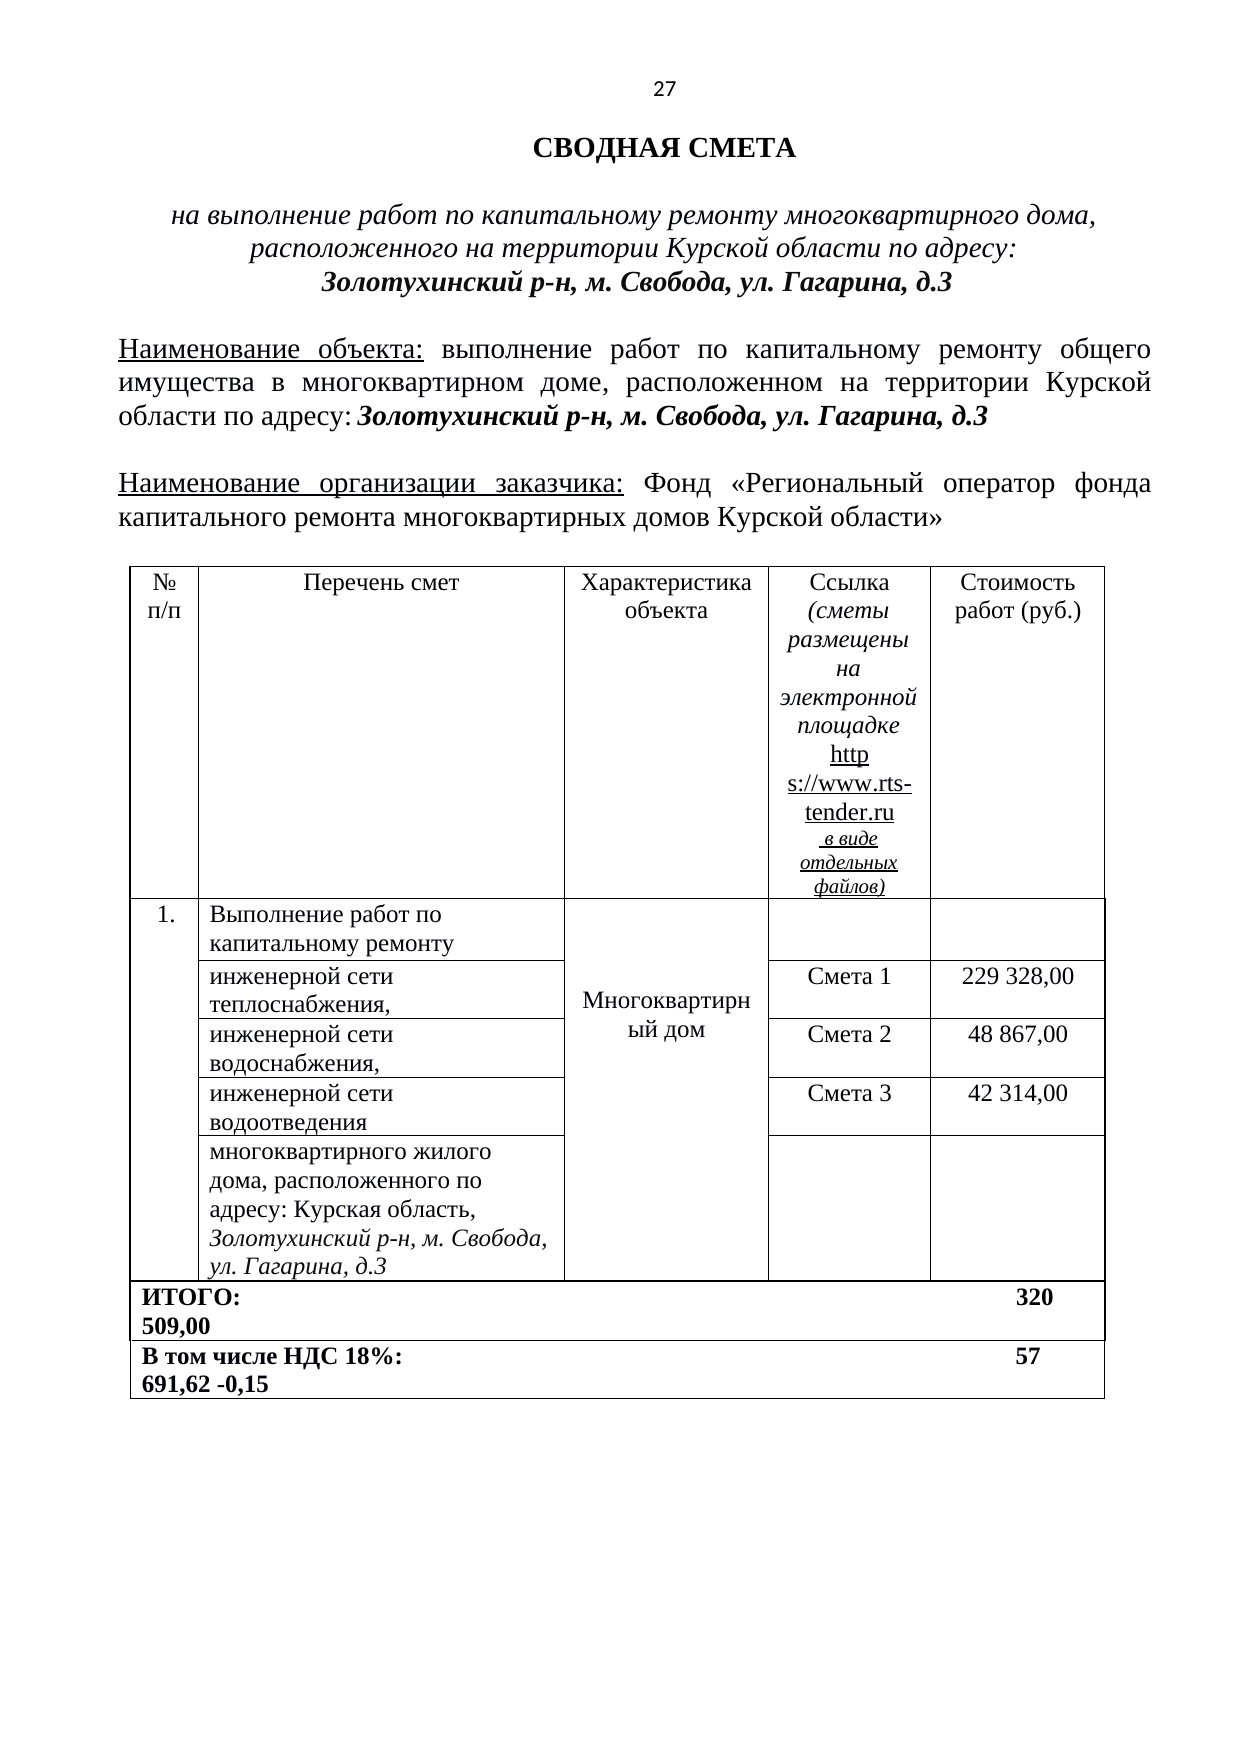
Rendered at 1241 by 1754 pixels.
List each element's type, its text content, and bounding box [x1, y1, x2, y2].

table_cell 42 314,00 [931, 1078, 1104, 1135]
table_cell 229 328,00 [931, 961, 1104, 1018]
table_cell 48 867,00 [931, 1019, 1104, 1077]
table_cell ИТОГО: 320 509,00 [131, 1282, 1104, 1340]
table_header Перечень смет [199, 567, 564, 898]
table_cell инженерной сети водоотведения [199, 1078, 564, 1135]
table_cell 1. [131, 899, 198, 1280]
table_cell многоквартирного жилого дома, расположенного по адресу: Курская область, Золотухинский р-н, м. Свобода, ул. Гагарина, д.3 [199, 1136, 564, 1280]
table_cell инженерной сети водоснабжения, [199, 1019, 564, 1077]
table_cell [931, 899, 1104, 960]
text Наименование объекта: выполнение работ по капитальному ремонту общего имущества в многоквартирном доме, расположенном на территории Курской области по адресу: Золотухинский р-н, м. Свобода, ул. Гагарина, д.3 [118, 331, 1152, 432]
table_cell [931, 1136, 1104, 1280]
table_cell Выполнение работ по капитальному ремонту [199, 899, 564, 960]
list СВОДНАЯ СМЕТА [177, 130, 1152, 163]
text Золотухинский р-н, м. Свобода, ул. Гагарина, д.3 [118, 264, 1152, 297]
table_cell Смета 2 [769, 1019, 930, 1077]
table_cell В том числе НДС 18%: 57 691,62 [131, 1341, 1104, 1398]
table_header Стоимость работ (руб.) [931, 567, 1104, 898]
text на выполнение работ по капитальному ремонту многоквартирного дома, расположенного на территории Курской области по адресу: [118, 197, 1152, 264]
table_header Характеристика объекта [565, 567, 768, 898]
table_cell Многоквартирный дом [565, 899, 768, 1280]
table_cell [769, 1136, 930, 1280]
table_header Ссылка (сметы размещены на электронной площадке https://www.rts-tender.ru в виде отдельных файлов) [769, 567, 930, 898]
table_header № п/п [131, 567, 198, 898]
table_cell Смета 3 [769, 1078, 930, 1135]
text Наименование организации заказчика: Фонд «Региональный оператор фонда капитального ремонта многоквартирных домов Курской области» [118, 465, 1152, 532]
table_cell Смета 1 [769, 961, 930, 1018]
table_cell инженерной сети теплоснабжения, [199, 961, 564, 1018]
table_cell [769, 899, 930, 960]
